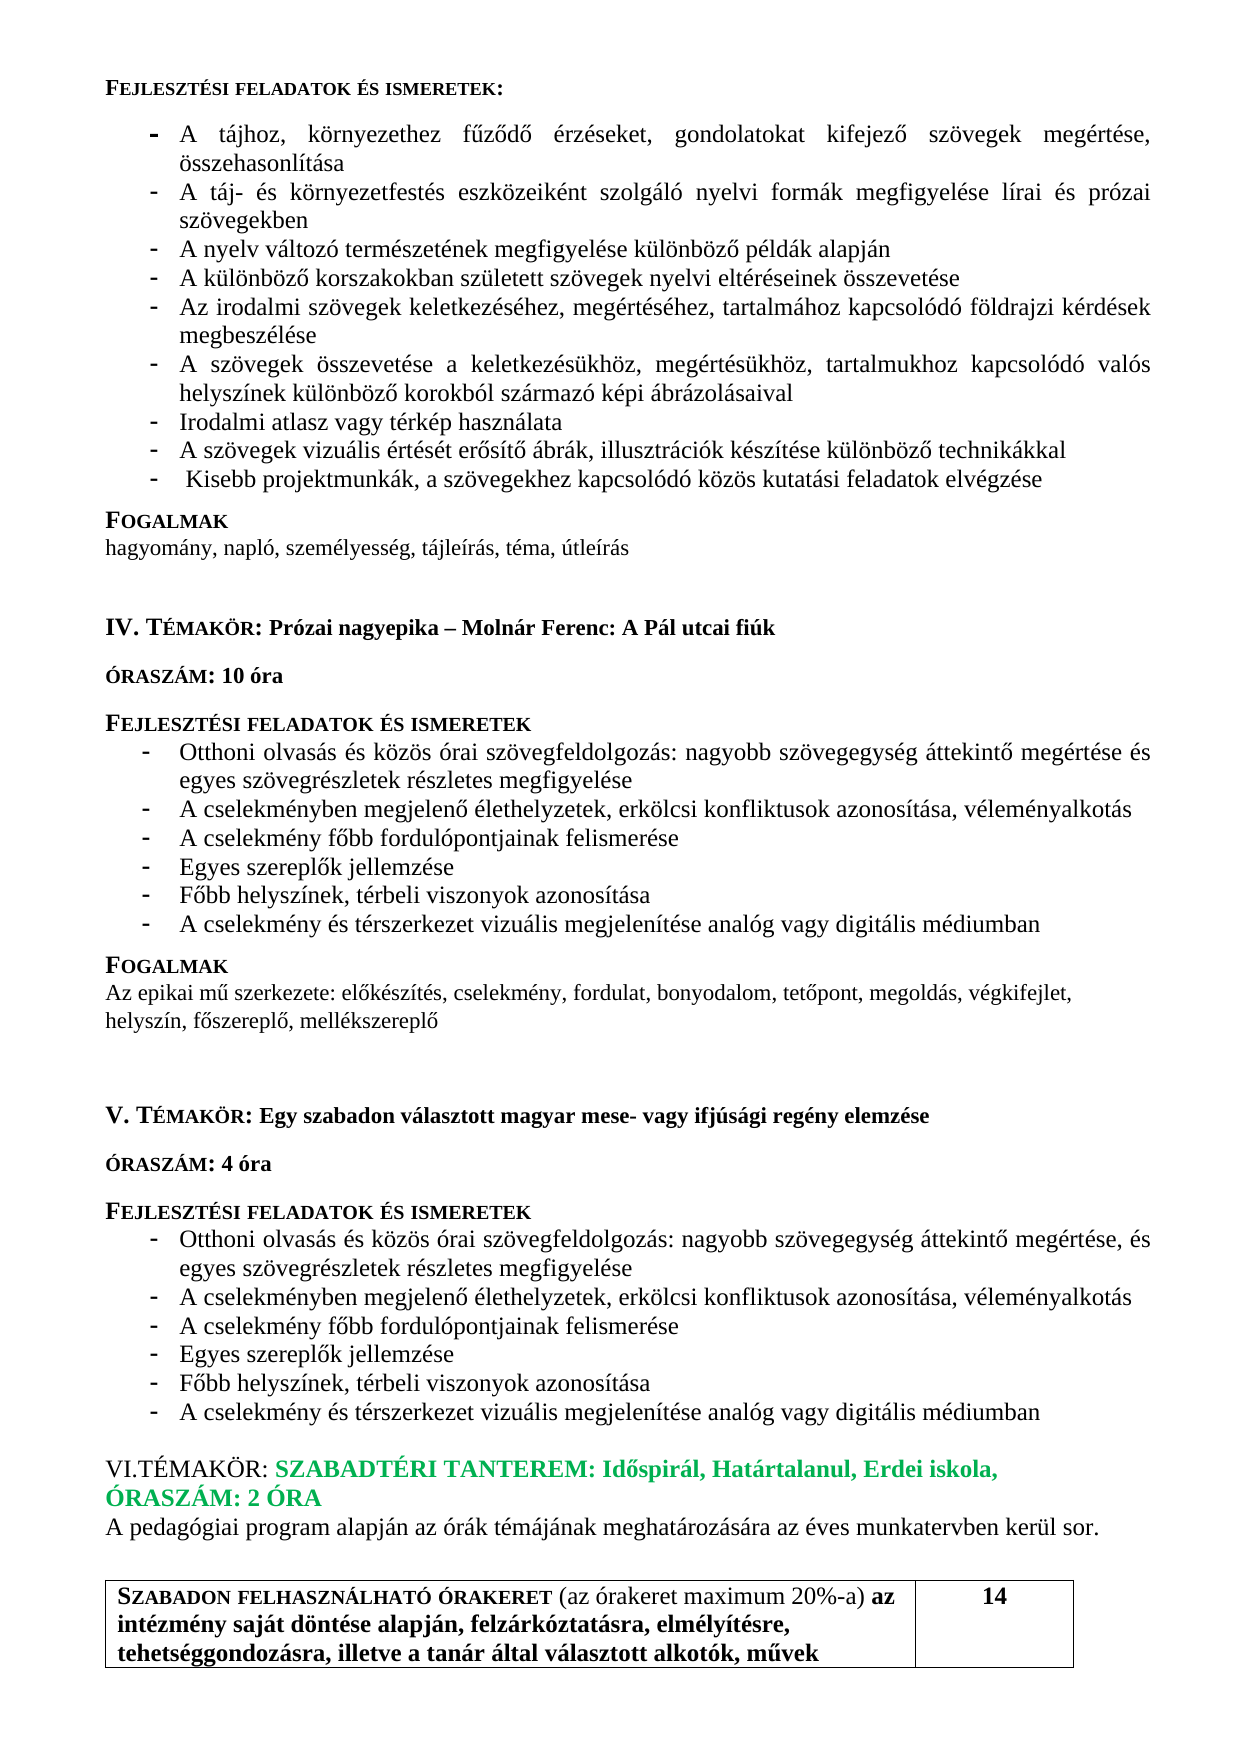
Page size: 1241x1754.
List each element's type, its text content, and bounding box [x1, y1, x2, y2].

list A cselekmény főbb fordulópontjainak felismerése [149, 1311, 1152, 1339]
list A cselekmény és térszerkezet vizuális megjelenítése analóg vagy digitális médiumban [142, 909, 1152, 938]
list A különböző korszakokban született szövegek nyelvi eltéréseinek összevetése [149, 263, 1152, 292]
table_header 14 [916, 1581, 1073, 1667]
list A tájhoz, környezethez fűződő érzéseket, gondolatokat kifejező szövegek megértése, összehasonlítása [149, 119, 1152, 177]
subtitle Fejlesztési feladatok és ismeretek [105, 1196, 1152, 1224]
list A cselekményben megjelenő élethelyzetek, erkölcsi konfliktusok azonosítása, véleményalkotás [142, 794, 1152, 823]
text IV. Témakör: Prózai nagyepika – Molnár Ferenc: A Pál utcai fiúk [105, 612, 1152, 641]
subtitle Fejlesztési feladatok és ismeretek [105, 708, 1152, 737]
text hagyomány, napló, személyesség, tájleírás, téma, útleírás [105, 534, 1152, 560]
text óraszám: 4 óra [105, 1148, 1152, 1177]
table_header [106, 1581, 915, 1667]
list A cselekmény főbb fordulópontjainak felismerése [142, 823, 1152, 852]
text V. Témakör: Egy szabadon választott magyar mese- vagy ifjúsági regény elemzése [105, 1100, 1152, 1129]
list ÓRASZÁM: 2 ÓRA [105, 1483, 1152, 1512]
list VI.TÉMAKÖR: SZABADTÉRI TANTEREM: Időspirál, Határtalanul, Erdei iskola, [105, 1454, 1152, 1483]
subtitle Fogalmak [105, 505, 1152, 534]
subtitle Fogalmak [105, 950, 1152, 979]
list Főbb helyszínek, térbeli viszonyok azonosítása [149, 1368, 1152, 1397]
list Kisebb projektmunkák, a szövegekhez kapcsolódó közös kutatási feladatok elvégzése [149, 464, 1152, 493]
list A pedagógiai program alapján az órák témájának meghatározására az éves munkatervben kerül sor. [105, 1512, 1152, 1541]
list A táj- és környezetfestés eszközeiként szolgáló nyelvi formák megfigyelése lírai és prózai szövegekben [149, 177, 1152, 234]
text óraszám: 10 óra [105, 660, 1152, 689]
list A szövegek vizuális értését erősítő ábrák, illusztrációk készítése különböző technikákkal [149, 435, 1152, 464]
list A cselekmény és térszerkezet vizuális megjelenítése analóg vagy digitális médiumban [149, 1397, 1152, 1426]
text Fejlesztési feladatok és ismeretek: [105, 74, 1152, 100]
list Az irodalmi szövegek keletkezéséhez, megértéséhez, tartalmához kapcsolódó földrajzi kérdések megbeszélése [149, 292, 1152, 349]
list Irodalmi atlasz vagy térkép használata [149, 407, 1152, 435]
list Otthoni olvasás és közös órai szövegfeldolgozás: nagyobb szövegegység áttekintő megértése, és egyes szövegrészletek részletes megfigyelése [149, 1224, 1152, 1282]
list Otthoni olvasás és közös órai szövegfeldolgozás: nagyobb szövegegység áttekintő megértése és egyes szövegrészletek részletes megfigyelése [142, 737, 1152, 794]
list A cselekményben megjelenő élethelyzetek, erkölcsi konfliktusok azonosítása, véleményalkotás [149, 1282, 1152, 1311]
text Az epikai mű szerkezete: előkészítés, cselekmény, fordulat, bonyodalom, tetőpont, megoldás, végkifejlet, helyszín, főszereplő, mellékszereplő [105, 979, 1152, 1034]
list Főbb helyszínek, térbeli viszonyok azonosítása [142, 880, 1152, 909]
list Egyes szereplők jellemzése [149, 1339, 1152, 1368]
list Egyes szereplők jellemzése [142, 852, 1152, 880]
list A nyelv változó természetének megfigyelése különböző példák alapján [149, 234, 1152, 263]
list A szövegek összevetése a keletkezésükhöz, megértésükhöz, tartalmukhoz kapcsolódó valós helyszínek különböző korokból származó képi ábrázolásaival [149, 349, 1152, 407]
